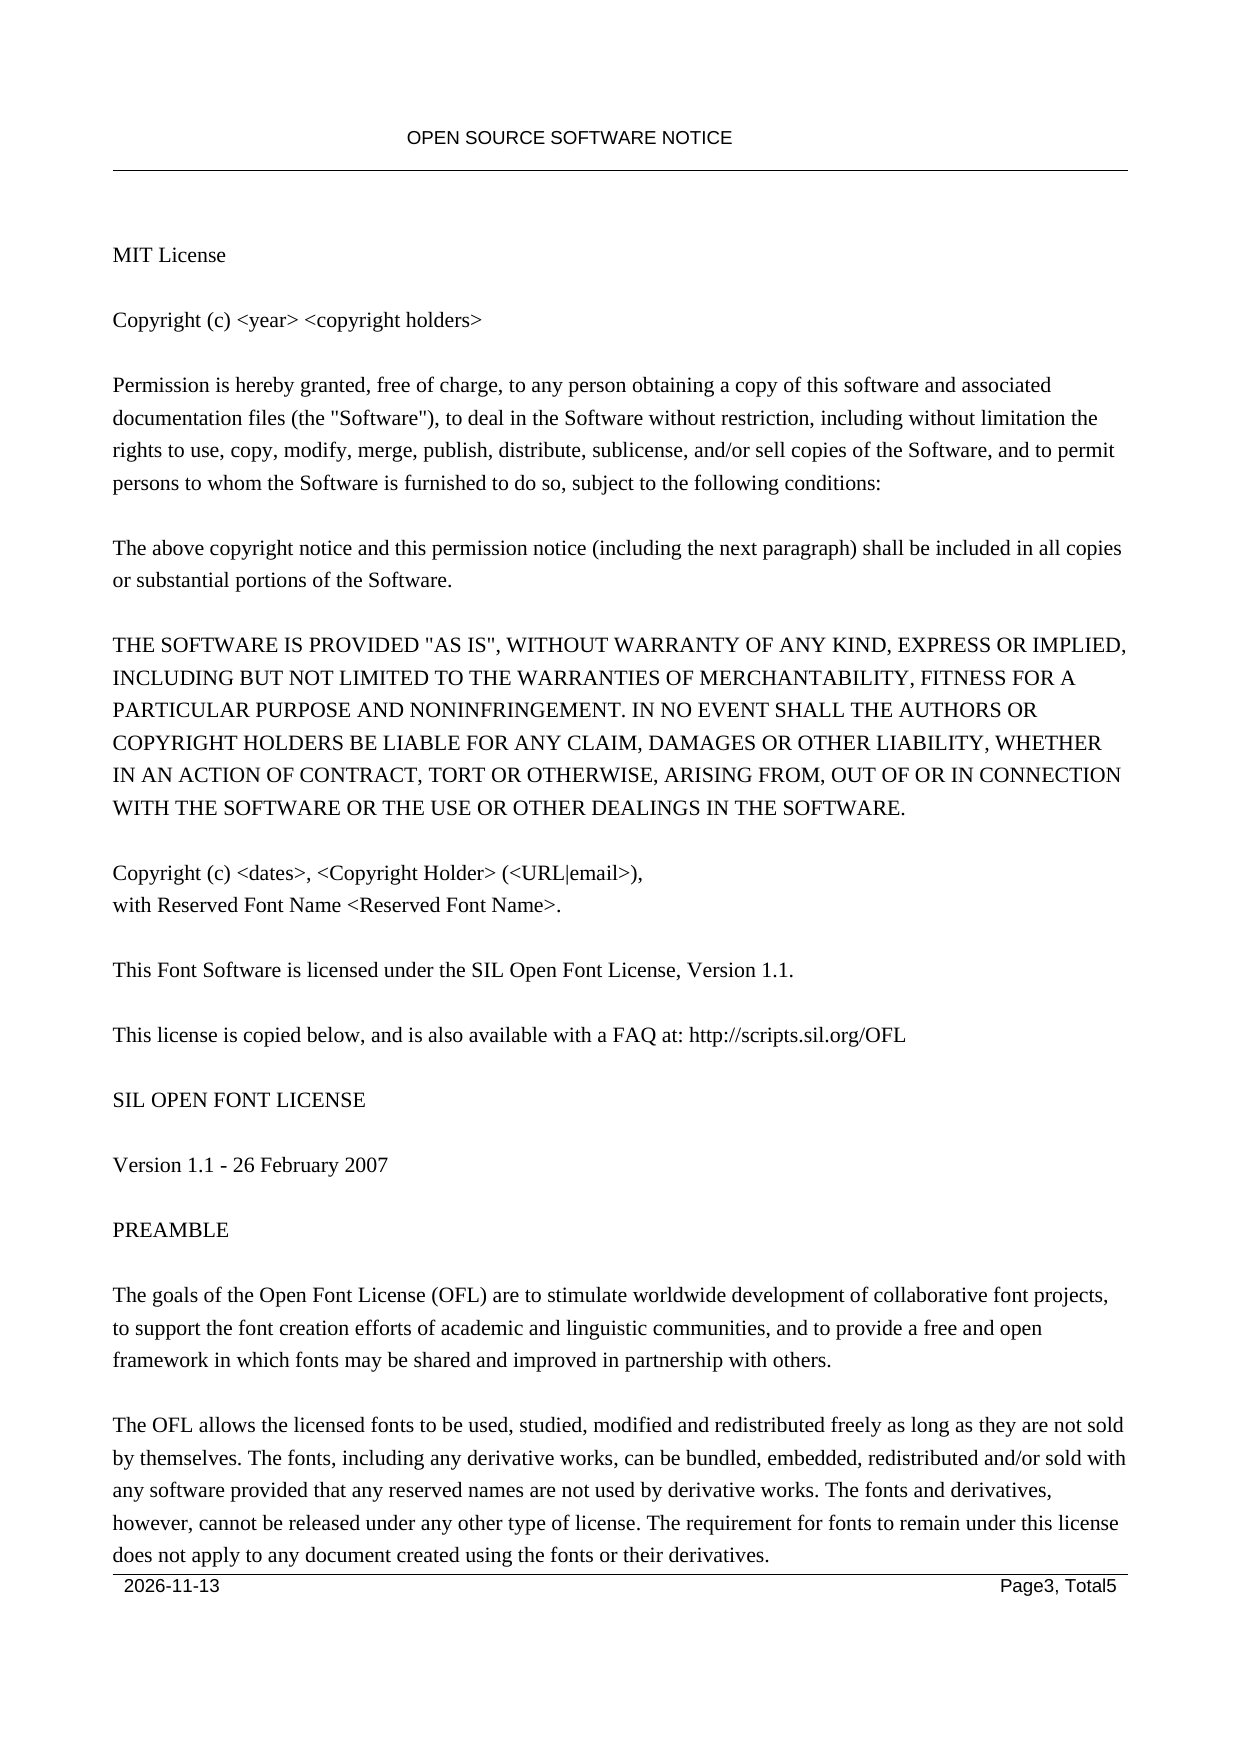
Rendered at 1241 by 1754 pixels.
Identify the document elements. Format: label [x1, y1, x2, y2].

text [112, 206, 1128, 1571]
